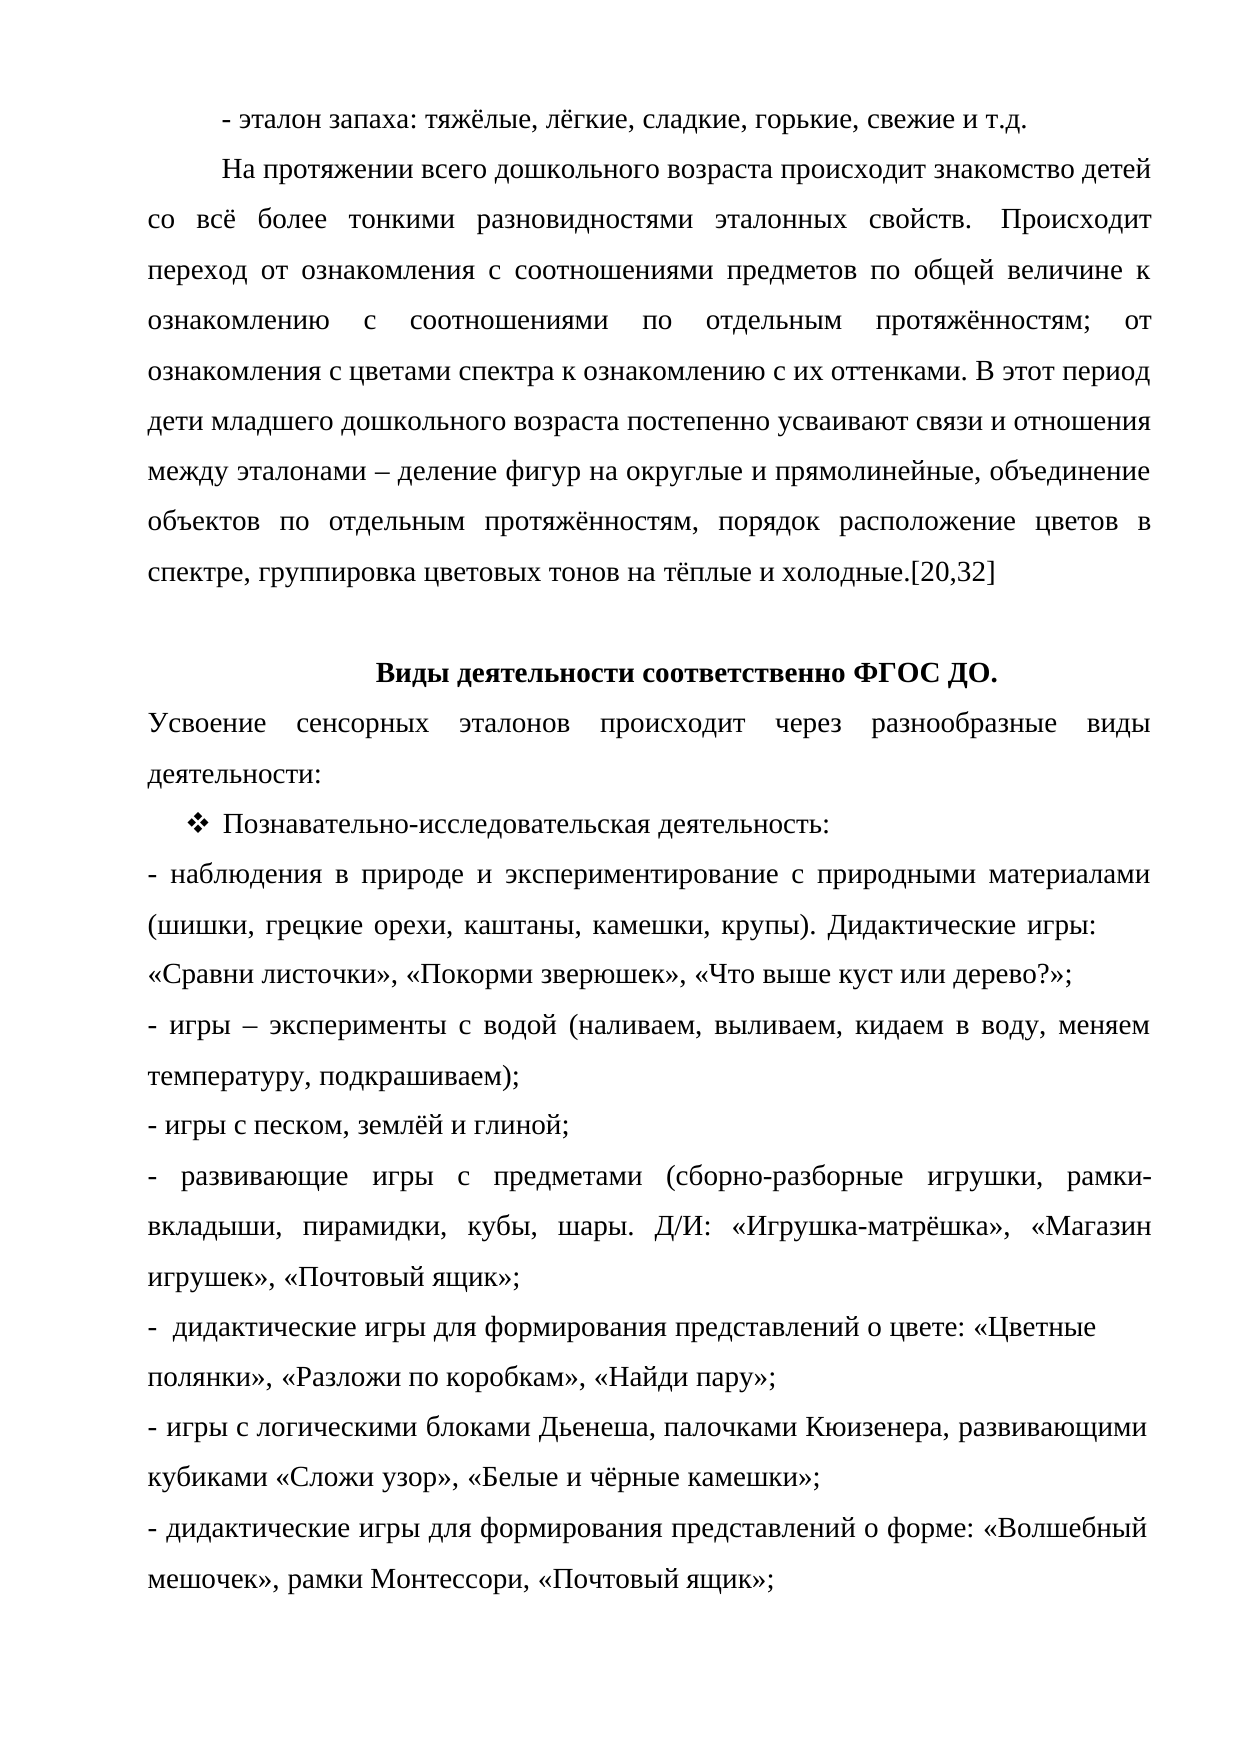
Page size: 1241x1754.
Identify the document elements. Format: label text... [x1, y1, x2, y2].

text Усвоение сенсорных эталонов происходит через разнообразные виды деятельности: [147, 705, 1151, 789]
list Познавательно-исследовательская деятельность: [185, 806, 1165, 840]
text «Сравни листочки», «Покорми зверюшек», «Что выше куст или дерево?»; [147, 957, 1165, 990]
list развивающие игры с предметами (сборно-разборные игрушки, рамки- вкладыши, пирамидки, кубы, шары. Д/И: «Игрушка-матрёшка», «Магазин игрушек», «Почтовый ящик»; [147, 1158, 1152, 1292]
list игры – эксперименты с водой (наливаем, выливаем, кидаем в воду, меняем температуру, подкрашиваем); [147, 1007, 1151, 1091]
text На протяжении всего дошкольного возраста происходит знакомство детей со всё более тонкими разновидностями эталонных свойств. Происходит переход от ознакомления с соотношениями предметов по общей величине к ознакомлению с соотношениями по отдельным протяжённостям; от ознакомления с цветами спектра к ознакомлению с их оттенками. В этот период дети младшего дошкольного возраста постепенно усваивают связи и отношения между эталонами – деление фигур на округлые и прямолинейные, объединение объектов по отдельным протяжённостям, порядок расположение цветов в спектре, группировка цветовых тонов на тёплые и холодные.[20,32] [147, 151, 1152, 587]
list наблюдения в природе и экспериментирование с природными материалами (шишки, грецкие орехи, каштаны, камешки, крупы). Дидактические игры: [147, 856, 1151, 940]
subtitle Виды деятельности соответственно ФГОС ДО. [376, 655, 1165, 689]
list эталон запаха: тяжёлые, лёгкие, сладкие, горькие, свежие и т.д. [221, 101, 1165, 135]
list игры с песком, землёй и глиной; [147, 1108, 1165, 1141]
list дидактические игры для формирования представлений о цвете: «Цветные полянки», «Разложи по коробкам», «Найди пару»; [147, 1309, 1150, 1392]
list игры с логическими блоками Дьенеша, палочками Кюизенера, развивающими кубиками «Сложи узор», «Белые и чёрные камешки»; [147, 1409, 1150, 1493]
list дидактические игры для формирования представлений о форме: «Волшебный мешочек», рамки Монтессори, «Почтовый ящик»; [147, 1510, 1150, 1594]
